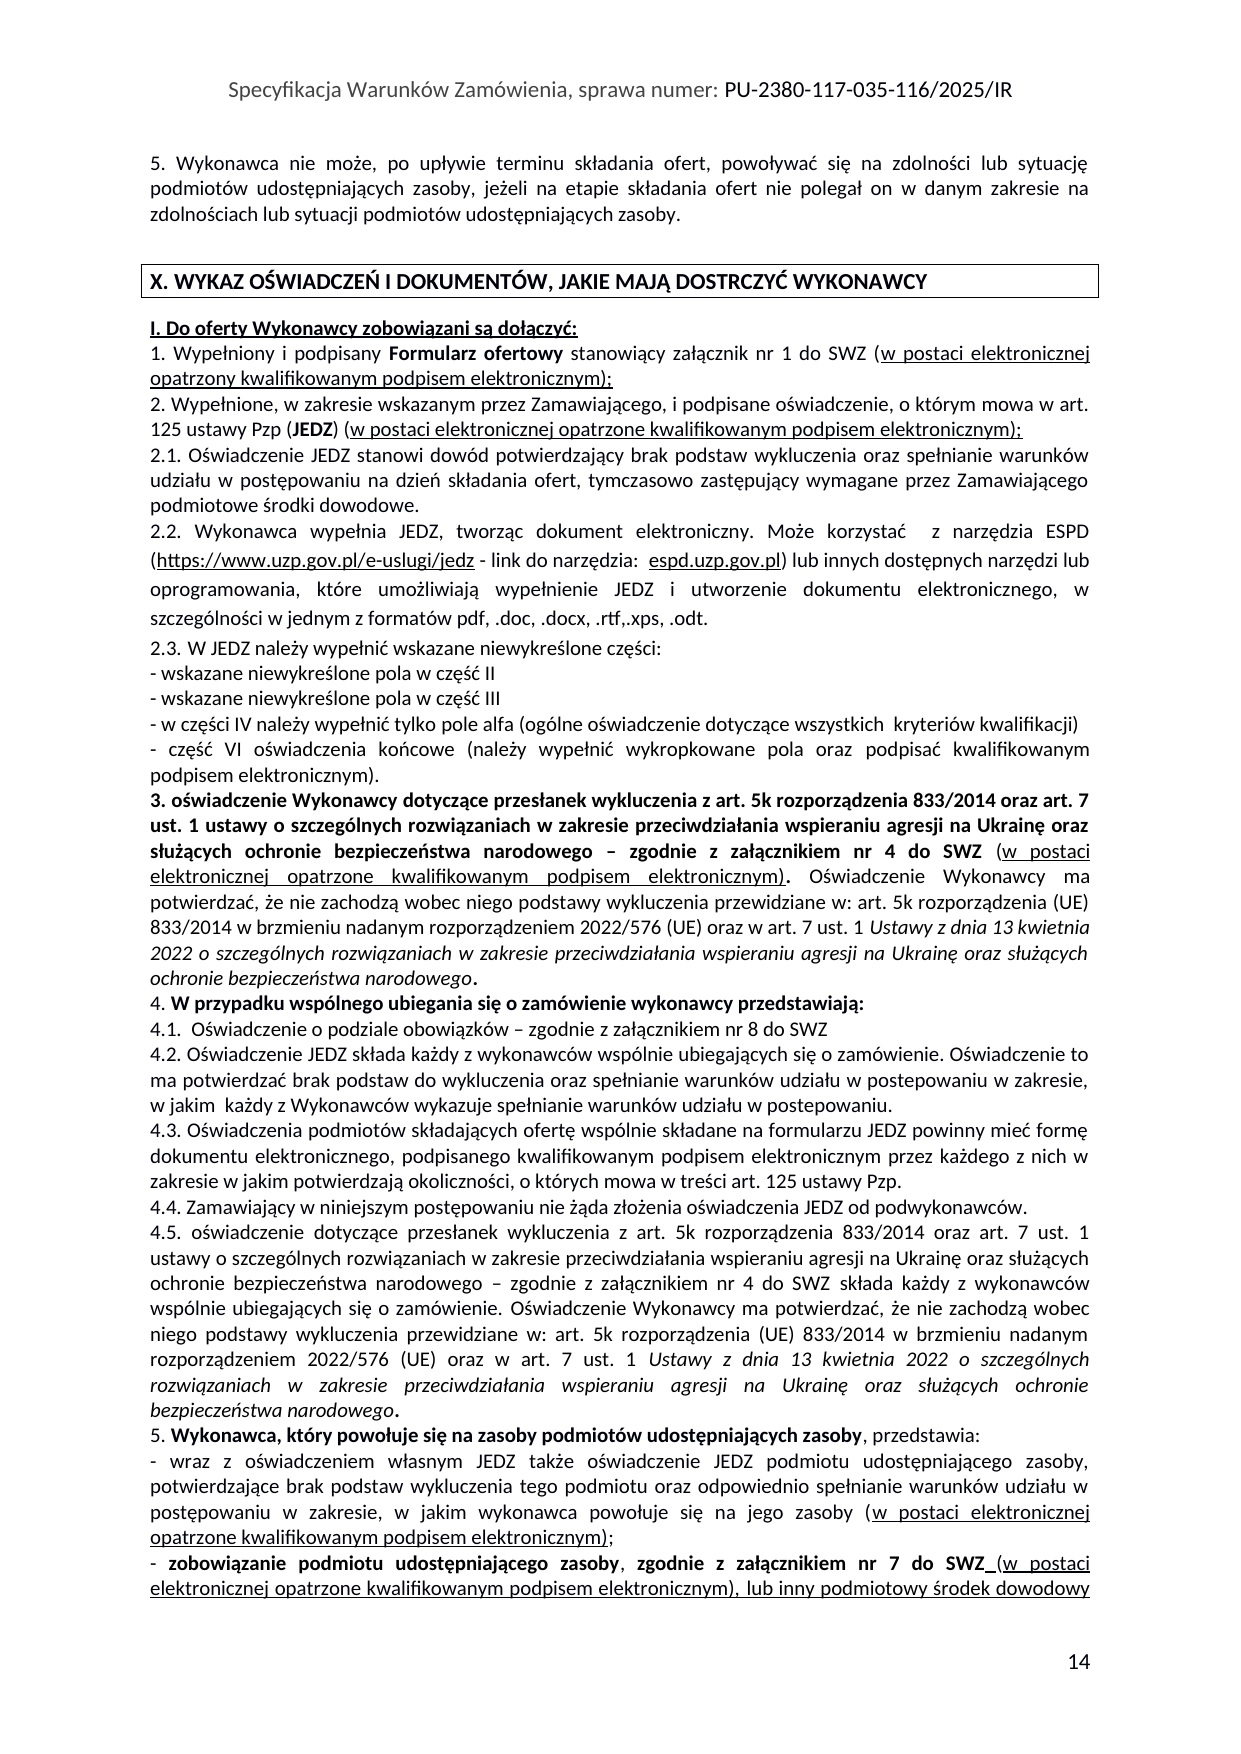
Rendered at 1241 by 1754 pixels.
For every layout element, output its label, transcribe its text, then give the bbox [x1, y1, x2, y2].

text 2. Wypełnione, w zakresie wskazanym przez Zamawiającego, i podpisane oświadczenie, o którym mowa w art. 125 ustawy Pzp (JEDZ) (w postaci elektronicznej opatrzone kwalifikowanym podpisem elektronicznym); [150, 391, 1090, 442]
text X. WYKAZ OŚWIADCZEŃ I DOKUMENTÓW, JAKIE MAJĄ DOSTRCZYĆ WYKONAWCY [142, 265, 1098, 297]
list W JEDZ należy wypełnić wskazane niewykreślone części: [150, 635, 1090, 660]
text 5. Wykonawca nie może, po upływie terminu składania ofert, powoływać się na zdolności lub sytuację podmiotów udostępniających zasoby, jeżeli na etapie składania ofert nie polegał on w danym zakresie na zdolnościach lub sytuacji podmiotów udostępniających zasoby. [150, 150, 1090, 226]
text 5. Wykonawca, który powołuje się na zasoby podmiotów udostępniających zasoby, przedstawia: [150, 1423, 1090, 1448]
text 2.1. Oświadczenie JEDZ stanowi dowód potwierdzający brak podstaw wykluczenia oraz spełnianie warunków udziału w postępowaniu na dzień składania ofert, tymczasowo zastępujący wymagane przez Zamawiającego podmiotowe środki dowodowe. [150, 442, 1090, 518]
text 1. Wypełniony i podpisany Formularz ofertowy stanowiący załącznik nr 1 do SWZ (w postaci elektronicznej opatrzony kwalifikowanym podpisem elektronicznym); [150, 340, 1090, 391]
text - część VI oświadczenia końcowe (należy wypełnić wykropkowane pola oraz podpisać kwalifikowanym podpisem elektronicznym). [150, 736, 1090, 787]
text 4.4. Zamawiający w niniejszym postępowaniu nie żąda złożenia oświadczenia JEDZ od podwykonawców. [150, 1194, 1090, 1219]
text - wskazane niewykreślone pola w część III [150, 686, 1090, 711]
text - w części IV należy wypełnić tylko pole alfa (ogólne oświadczenie dotyczące wszystkich kryteriów kwalifikacji) [150, 711, 1090, 736]
text - wraz z oświadczeniem własnym JEDZ także oświadczenie JEDZ podmiotu udostępniającego zasoby, potwierdzające brak podstaw wykluczenia tego podmiotu oraz odpowiednio spełnianie warunków udziału w postępowaniu w zakresie, w jakim wykonawca powołuje się na jego zasoby (w postaci elektronicznej opatrzone kwalifikowanym podpisem elektronicznym); [150, 1448, 1090, 1550]
text 4. W przypadku wspólnego ubiegania się o zamówienie wykonawcy przedstawiają: [150, 991, 1090, 1016]
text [150, 1550, 1090, 1597]
text 3. oświadczenie Wykonawcy dotyczące przesłanek wykluczenia z art. 5k rozporządzenia 833/2014 oraz art. 7 ust. 1 ustawy o szczególnych rozwiązaniach w zakresie przeciwdziałania wspieraniu agresji na Ukrainę oraz służących ochronie bezpieczeństwa narodowego – zgodnie z załącznikiem nr 4 do SWZ (w postaci elektronicznej opatrzone kwalifikowanym podpisem elektronicznym). Oświadczenie Wykonawcy ma potwierdzać, że nie zachodzą wobec niego podstawy wykluczenia przewidziane w: art. 5k rozporządzenia (UE) 833/2014 w brzmieniu nadanym rozporządzeniem 2022/576 (UE) oraz w art. 7 ust. 1 Ustawy z dnia 13 kwietnia 2022 o szczególnych rozwiązaniach w zakresie przeciwdziałania wspieraniu agresji na Ukrainę oraz służących ochronie bezpieczeństwa narodowego. [150, 787, 1090, 991]
text 4.1. Oświadczenie o podziale obowiązków – zgodnie z załącznikiem nr 8 do SWZ [150, 1016, 1090, 1041]
text 4.3. Oświadczenia podmiotów składających ofertę wspólnie składane na formularzu JEDZ powinny mieć formę dokumentu elektronicznego, podpisanego kwalifikowanym podpisem elektronicznym przez każdego z nich w zakresie w jakim potwierdzają okoliczności, o których mowa w treści art. 125 ustawy Pzp. [150, 1118, 1090, 1194]
text I. Do oferty Wykonawcy zobowiązani są dołączyć: [150, 315, 1090, 340]
text - wskazane niewykreślone pola w część II [150, 660, 1090, 686]
text 4.5. oświadczenie dotyczące przesłanek wykluczenia z art. 5k rozporządzenia 833/2014 oraz art. 7 ust. 1 ustawy o szczególnych rozwiązaniach w zakresie przeciwdziałania wspieraniu agresji na Ukrainę oraz służących ochronie bezpieczeństwa narodowego – zgodnie z załącznikiem nr 4 do SWZ składa każdy z wykonawców wspólnie ubiegających się o zamówienie. Oświadczenie Wykonawcy ma potwierdzać, że nie zachodzą wobec niego podstawy wykluczenia przewidziane w: art. 5k rozporządzenia (UE) 833/2014 w brzmieniu nadanym rozporządzeniem 2022/576 (UE) oraz w art. 7 ust. 1 Ustawy z dnia 13 kwietnia 2022 o szczególnych rozwiązaniach w zakresie przeciwdziałania wspieraniu agresji na Ukrainę oraz służących ochronie bezpieczeństwa narodowego. [150, 1219, 1090, 1423]
text 2.2. Wykonawca wypełnia JEDZ, tworząc dokument elektroniczny. Może korzystać z narzędzia ESPD (https://www.uzp.gov.pl/e-uslugi/jedz - link do narzędzia: espd.uzp.gov.pl) lub innych dostępnych narzędzi lub oprogramowania, które umożliwiają wypełnienie JEDZ i utworzenie dokumentu elektronicznego, w szczególności w jednym z formatów pdf, .doc, .docx, .rtf,.xps, .odt. [150, 518, 1090, 631]
text 4.2. Oświadczenie JEDZ składa każdy z wykonawców wspólnie ubiegających się o zamówienie. Oświadczenie to ma potwierdzać brak podstaw do wykluczenia oraz spełnianie warunków udziału w postepowaniu w zakresie, w jakim każdy z Wykonawców wykazuje spełnianie warunków udziału w postepowaniu. [150, 1041, 1090, 1118]
